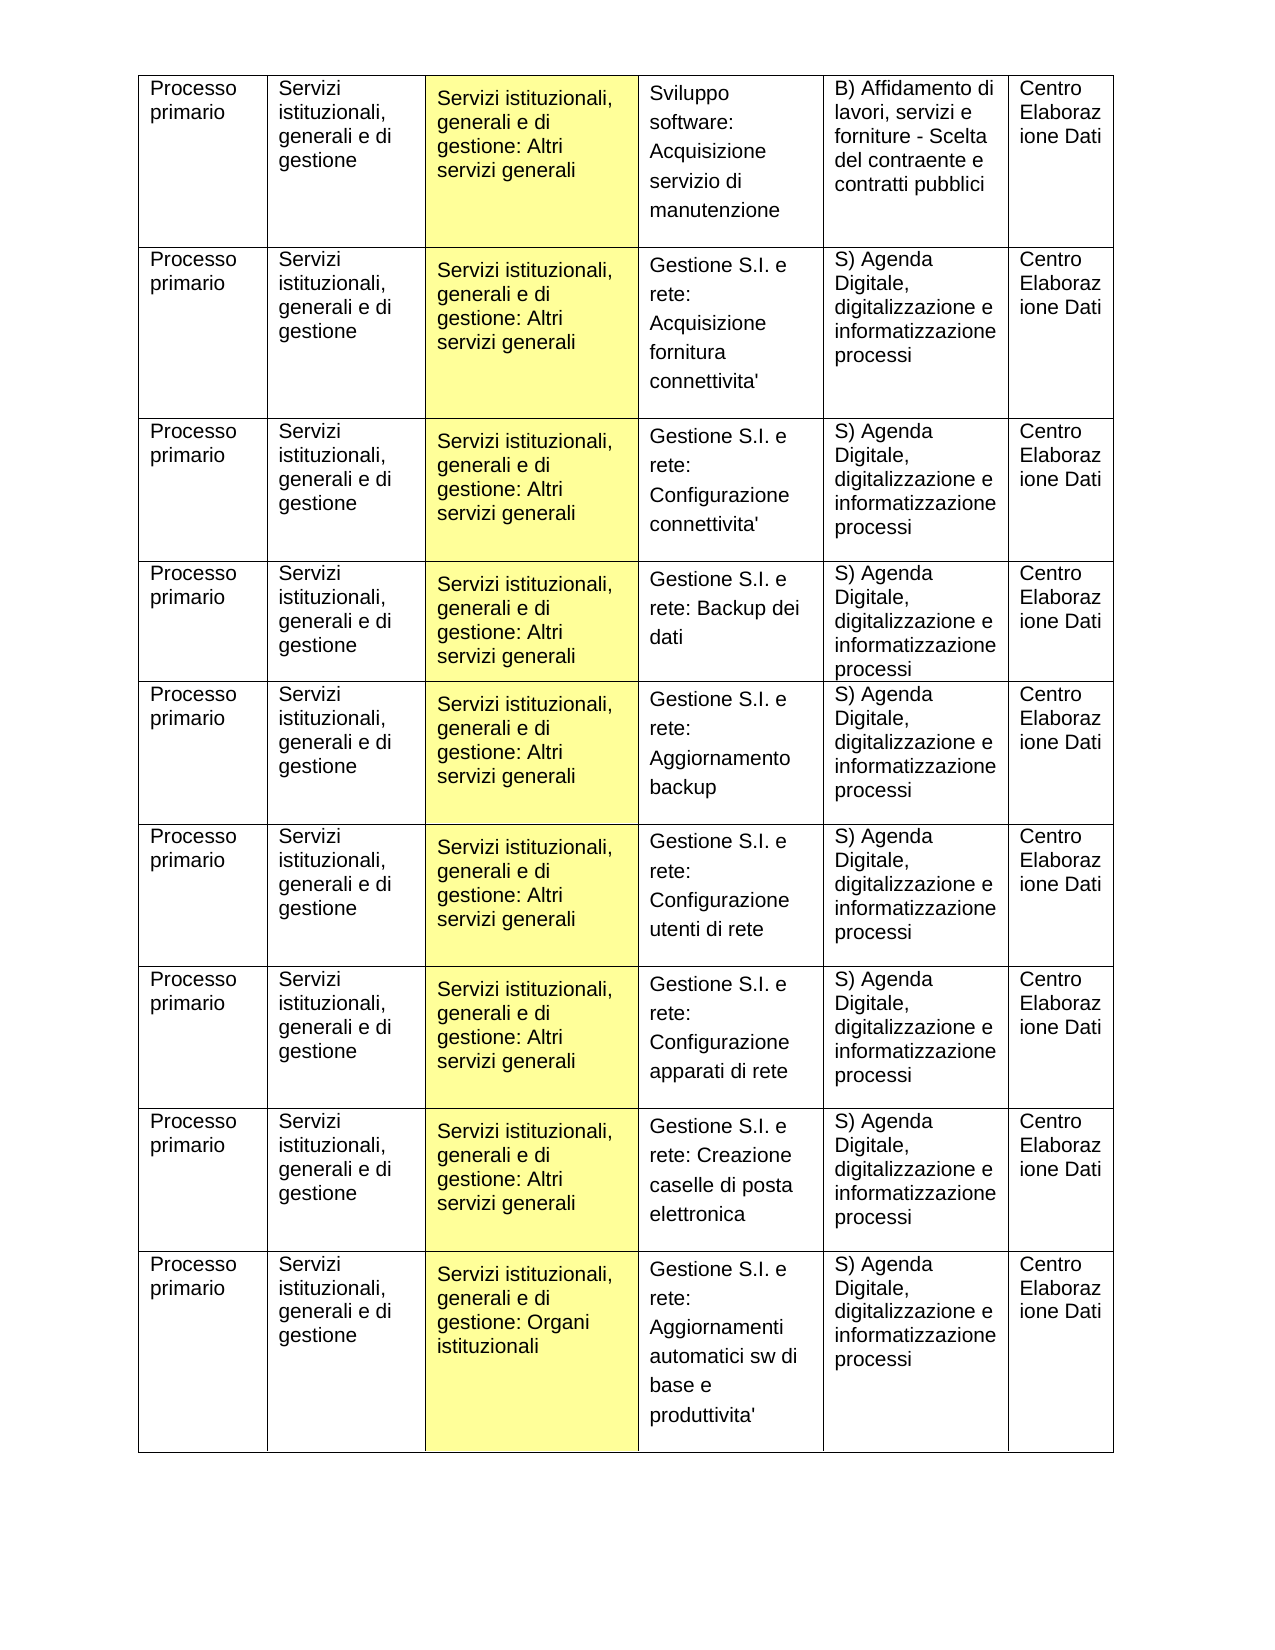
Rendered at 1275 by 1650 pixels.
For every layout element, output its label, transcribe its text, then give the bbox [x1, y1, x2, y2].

table_cell Servizi istituzionali, generali e di gestione: Altri servizi generali [426, 419, 638, 561]
table_cell Servizi istituzionali, generali e di gestione [268, 248, 425, 418]
table_cell Gestione S.I. e rete: Acquisizione fornitura connettivita' [639, 248, 823, 418]
table_cell Processo primario [139, 1252, 267, 1451]
table_cell Servizi istituzionali, generali e di gestione: Altri servizi generali [426, 967, 638, 1108]
table_cell Gestione S.I. e rete: Aggiornamento backup [639, 682, 823, 823]
table_cell Servizi istituzionali, generali e di gestione [268, 967, 425, 1108]
table_cell Centro Elaborazione Dati [1009, 419, 1113, 561]
table_cell Servizi istituzionali, generali e di gestione: Organi istituzionali [426, 1252, 638, 1451]
table_cell S) Agenda Digitale, digitalizzazione e informatizzazione processi [824, 562, 1008, 681]
table_cell S) Agenda Digitale, digitalizzazione e informatizzazione processi [824, 682, 1008, 823]
table_cell Processo primario [139, 967, 267, 1108]
table_cell Processo primario [139, 825, 267, 966]
table_cell Centro Elaborazione Dati [1009, 825, 1113, 966]
table_cell Servizi istituzionali, generali e di gestione [268, 562, 425, 681]
table_cell Servizi istituzionali, generali e di gestione: Altri servizi generali [426, 825, 638, 966]
table_cell Processo primario [139, 682, 267, 823]
table_cell Centro Elaborazione Dati [1009, 967, 1113, 1108]
table_cell Gestione S.I. e rete: Configurazione utenti di rete [639, 825, 823, 966]
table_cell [268, 1252, 425, 1451]
table_cell Gestione S.I. e rete: Aggiornamenti automatici sw di base e produttivita' [639, 1252, 823, 1451]
table_cell S) Agenda Digitale, digitalizzazione e informatizzazione processi [824, 825, 1008, 966]
table_cell Processo primario [139, 562, 267, 681]
table_cell Sviluppo software: Acquisizione servizio di manutenzione [639, 76, 823, 247]
table_cell Servizi istituzionali, generali e di gestione [268, 1109, 425, 1251]
table_cell Processo primario [139, 419, 267, 561]
table_cell Servizi istituzionali, generali e di gestione [268, 419, 425, 561]
table_cell Servizi istituzionali, generali e di gestione: Altri servizi generali [426, 1109, 638, 1251]
table_cell S) Agenda Digitale, digitalizzazione e informatizzazione processi [824, 419, 1008, 561]
table_cell Processo primario [139, 248, 267, 418]
table_cell Centro Elaborazione Dati [1009, 1109, 1113, 1251]
table_cell Gestione S.I. e rete: Configurazione apparati di rete [639, 967, 823, 1108]
table_cell Servizi istituzionali, generali e di gestione [268, 682, 425, 823]
table_cell B) Affidamento di lavori, servizi e forniture - Scelta del contraente e contratti pubblici [824, 76, 1008, 247]
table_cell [1009, 76, 1113, 247]
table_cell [824, 1252, 1008, 1451]
table_cell Gestione S.I. e rete: Creazione caselle di posta elettronica [639, 1109, 823, 1251]
table_cell Processo primario [139, 1109, 267, 1251]
table_cell Servizi istituzionali, generali e di gestione: Altri servizi generali [426, 248, 638, 418]
table_cell Gestione S.I. e rete: Backup dei dati [639, 562, 823, 681]
table_cell Centro Elaborazione Dati [1009, 562, 1113, 681]
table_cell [426, 76, 638, 247]
table_cell Servizi istituzionali, generali e di gestione [268, 825, 425, 966]
table_cell Processo primario [139, 76, 267, 247]
table_cell Servizi istituzionali, generali e di gestione: Altri servizi generali [426, 562, 638, 681]
table_cell S) Agenda Digitale, digitalizzazione e informatizzazione processi [824, 1109, 1008, 1251]
table_cell Centro Elaborazione Dati [1009, 682, 1113, 823]
table_cell S) Agenda Digitale, digitalizzazione e informatizzazione processi [824, 967, 1008, 1108]
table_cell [1009, 1252, 1113, 1451]
table_cell Centro Elaborazione Dati [1009, 248, 1113, 418]
table_cell Servizi istituzionali, generali e di gestione: Altri servizi generali [426, 682, 638, 823]
table_cell S) Agenda Digitale, digitalizzazione e informatizzazione processi [824, 248, 1008, 418]
table_cell Gestione S.I. e rete: Configurazione connettivita' [639, 419, 823, 561]
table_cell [268, 76, 425, 247]
